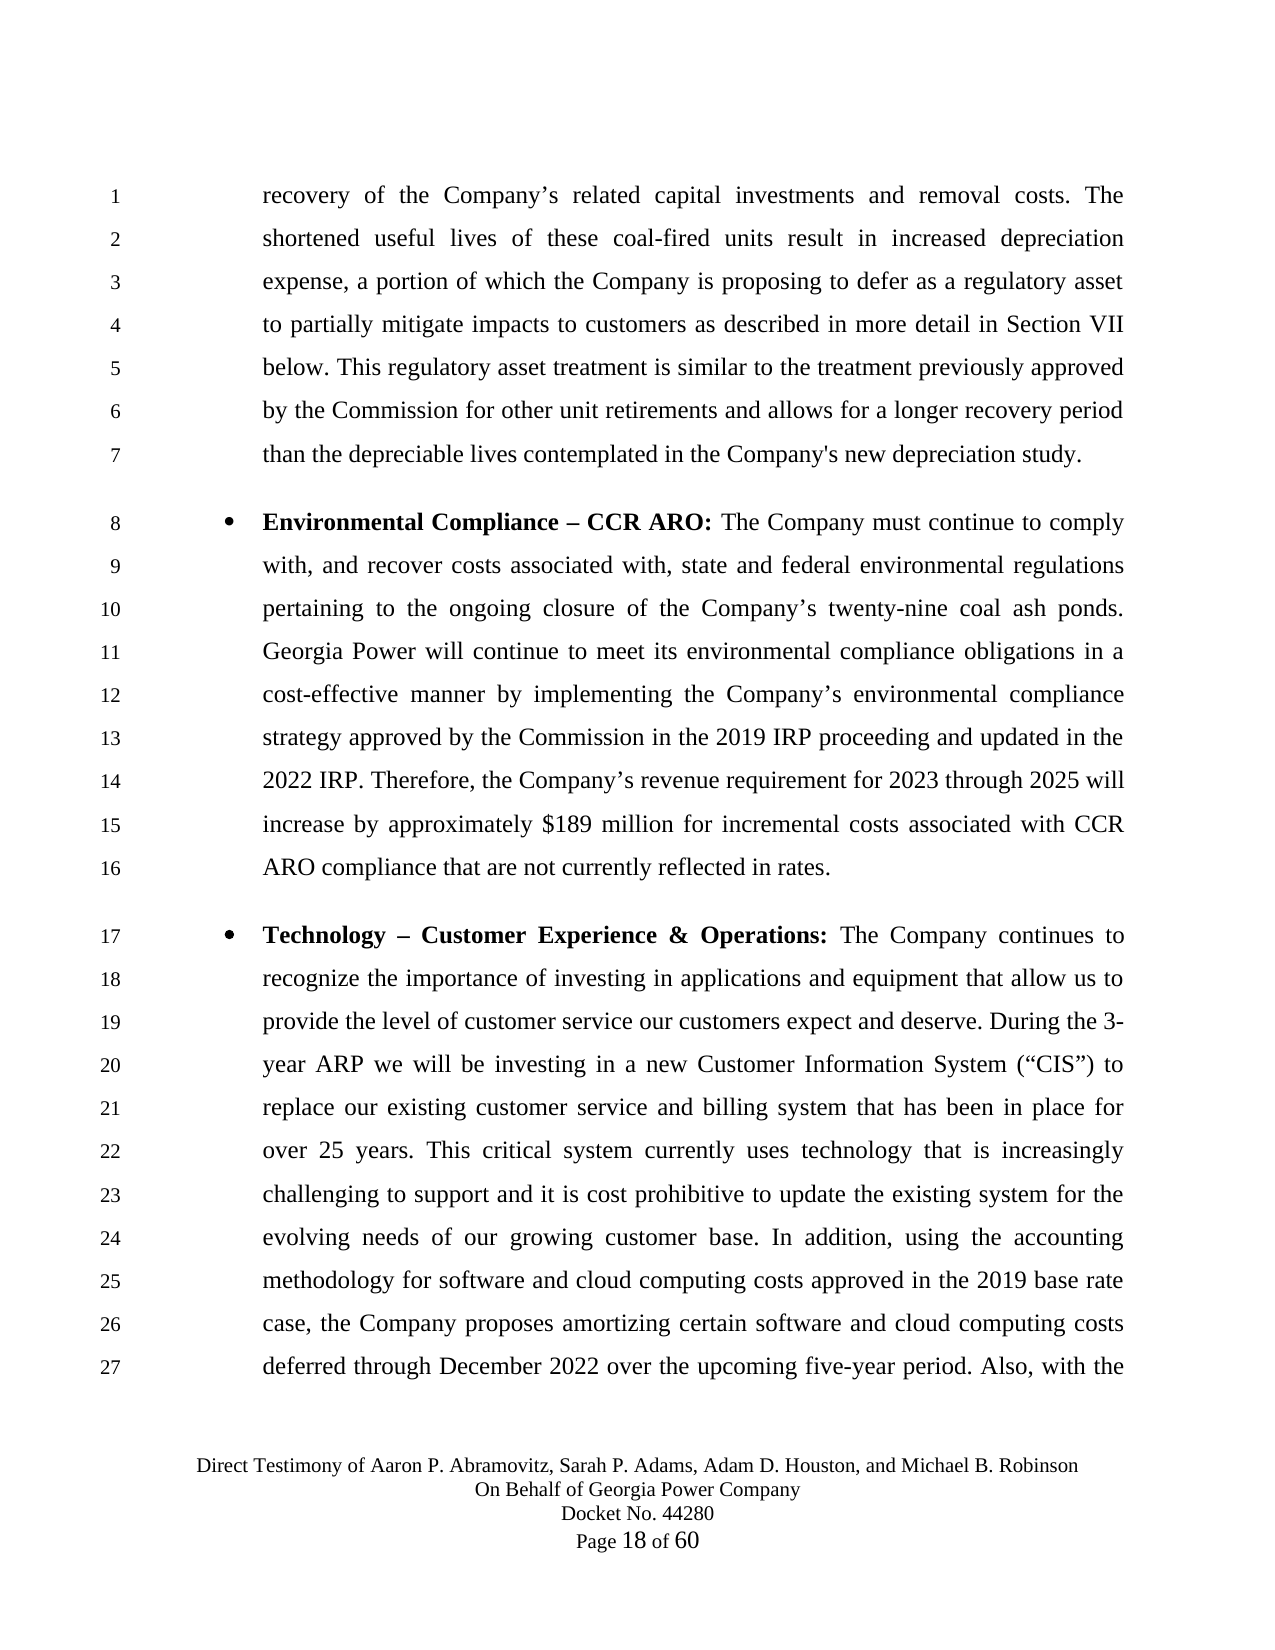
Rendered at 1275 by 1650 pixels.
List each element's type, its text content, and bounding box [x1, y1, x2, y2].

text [262, 180, 1125, 467]
list Environmental Compliance – CCR ARO: The Company must continue to comply with, and recover costs associated with, state and federal environmental regulations pertaining to the ongoing closure of the Company’s twenty-nine coal ash ponds. Georgia Power will continue to meet its environmental compliance obligations in a cost-effective manner by implementing the Company’s environmental compliance strategy approved by the Commission in the 2019 IRP proceeding and updated in the 2022 IRP. Therefore, the Company’s revenue requirement for 2023 through 2025 will increase by approximately $189 million for incremental costs associated with CCR ARO compliance that are not currently reflected in rates. [225, 507, 1125, 881]
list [225, 920, 1125, 1380]
